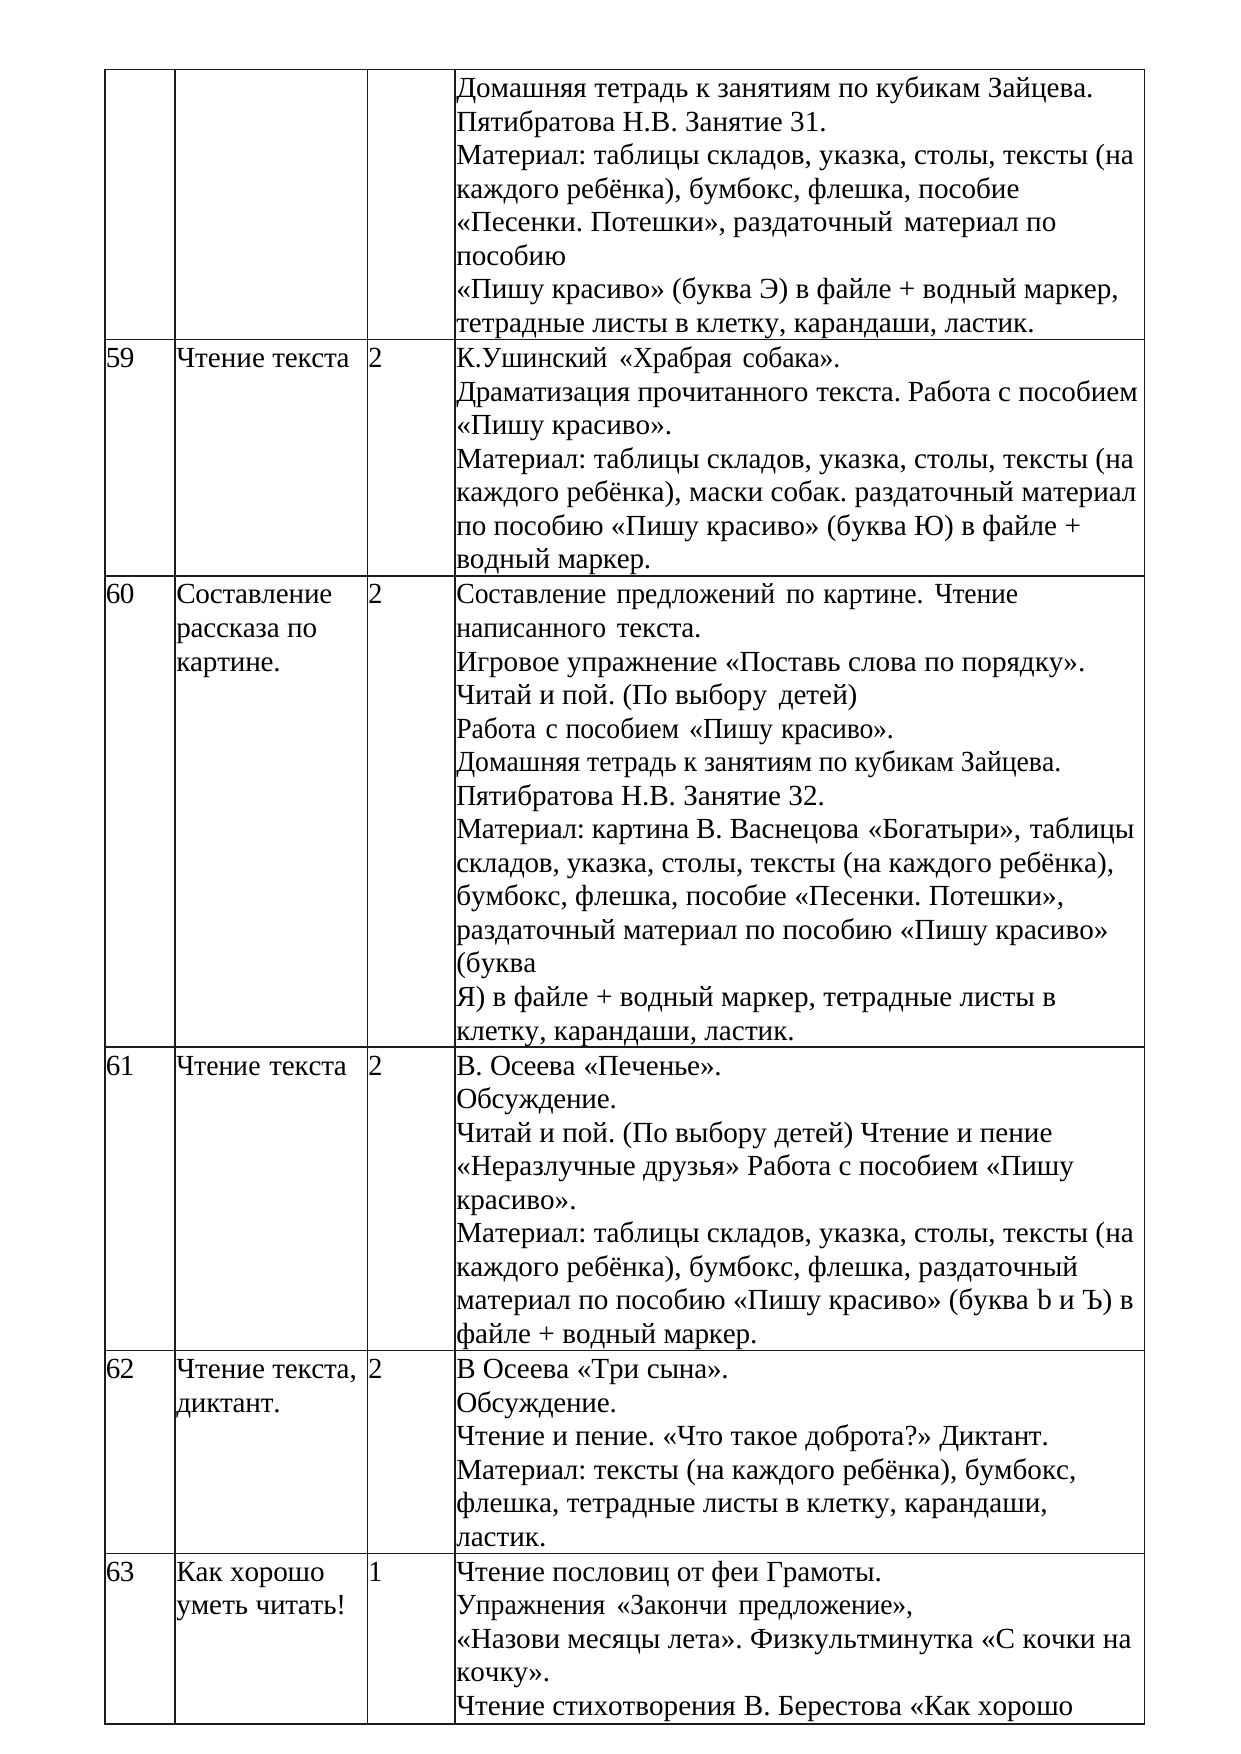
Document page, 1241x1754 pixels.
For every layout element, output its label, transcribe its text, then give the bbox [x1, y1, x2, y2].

table_header [368, 70, 454, 339]
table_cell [456, 1554, 1144, 1723]
table_cell 61 [106, 1048, 174, 1349]
table_cell В. Осеева «Печенье». Обсуждение. Читай и пой. (По выбору детей) Чтение и пение «Неразлучные друзья» Работа с пособием «Пишу красиво». Материал: таблицы складов, указка, столы, тексты (на каждого ребёнка), бумбокс, флешка, раздаточный материал по пособию «Пишу красиво» (буква b и Ъ) в файле + водный маркер. [456, 1048, 1144, 1349]
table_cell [176, 1554, 367, 1723]
table_cell Составление предложений по картине. Чтение написанного текста. Игровое упражнение «Поставь слова по порядку». Читай и пой. (По выбору детей) Работа с пособием «Пишу красиво». Домашняя тетрадь к занятиям по кубикам Зайцева. Пятибратова Н.В. Занятие 32. Материал: картина В. Васнецова «Богатыри», таблицы складов, указка, столы, тексты (на каждого ребёнка), бумбокс, флешка, пособие «Песенки. Потешки», раздаточный материал по пособию «Пишу красиво» (буква Я) в файле + водный маркер, тетрадные листы в клетку, карандаши, ластик. [456, 577, 1144, 1046]
table_cell 1 [368, 1554, 454, 1723]
table_cell 2 [368, 1351, 454, 1552]
table_cell Чтение текста, диктант. [176, 1351, 367, 1552]
table_header [176, 70, 367, 339]
table_cell Чтение текста [176, 1048, 367, 1349]
table_cell 2 [368, 577, 454, 1046]
table_cell Чтение текста [176, 340, 367, 575]
table_cell 60 [106, 577, 174, 1046]
table_cell Составление рассказа по картине. [176, 577, 367, 1046]
table_cell 63 [106, 1554, 174, 1723]
table_header [106, 70, 174, 339]
table_cell В Осеева «Три сына». Обсуждение. Чтение и пение. «Что такое доброта?» Диктант. Материал: тексты (на каждого ребёнка), бумбокс, флешка, тетрадные листы в клетку, карандаши, ластик. [456, 1351, 1144, 1552]
table_cell 59 [106, 340, 174, 575]
table_cell К.Ушинский «Храбрая собака». Драматизация прочитанного текста. Работа с пособием «Пишу красиво». Материал: таблицы складов, указка, столы, тексты (на каждого ребёнка), маски собак. раздаточный материал по пособию «Пишу красиво» (буква Ю) в файле + водный маркер. [456, 340, 1144, 575]
table_cell 62 [106, 1351, 174, 1552]
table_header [456, 70, 1144, 339]
table_cell 2 [368, 1048, 454, 1349]
table_cell 2 [368, 340, 454, 575]
